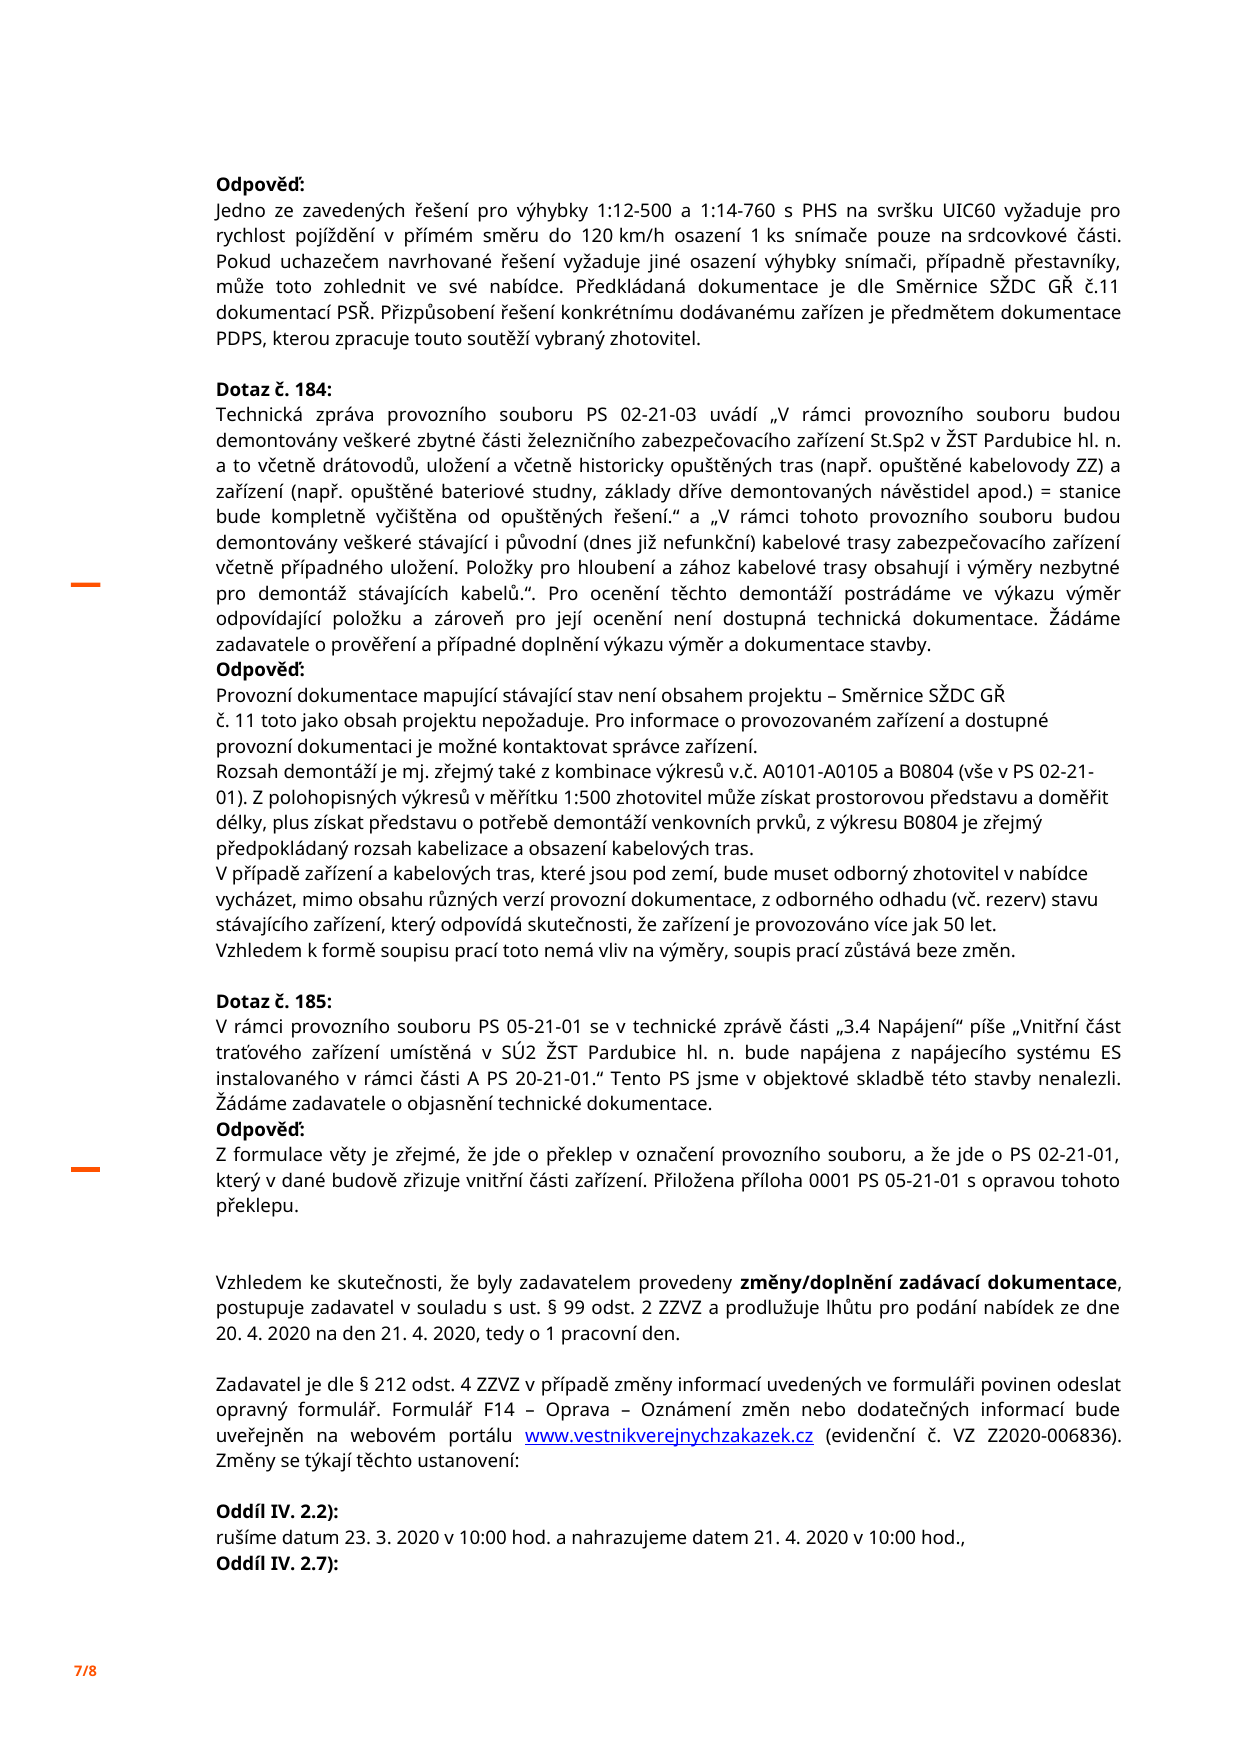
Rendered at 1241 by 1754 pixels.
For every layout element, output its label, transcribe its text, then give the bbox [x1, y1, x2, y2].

text V případě zařízení a kabelových tras, které jsou pod zemí, bude muset odborný zhotovitel v nabídce vycházet, mimo obsahu různých verzí provozní dokumentace, z odborného odhadu (vč. rezerv) stavu stávajícího zařízení, který odpovídá skutečnosti, že zařízení je provozováno více jak 50 let. [216, 861, 1122, 937]
text rušíme datum 23. 3. 2020 v 10:00 hod. a nahrazujeme datem 21. 4. 2020 v 10:00 hod., [216, 1524, 1122, 1550]
text Rozsah demontáží je mj. zřejmý také z kombinace výkresů v.č. A0101-A0105 a B0804 (vše v PS 02-21-01). Z polohopisných výkresů v měřítku 1:500 zhotovitel může získat prostorovou představu a doměřit délky, plus získat představu o potřebě demontáží venkovních prvků, z výkresu B0804 je zřejmý předpokládaný rozsah kabelizace a obsazení kabelových tras. [216, 759, 1122, 861]
text Oddíl IV. 2.7): [216, 1550, 1122, 1575]
text Vzhledem k formě soupisu prací toto nemá vliv na výměry, soupis prací zůstává beze změn. [216, 937, 1122, 963]
text Dotaz č. 185: [216, 988, 1122, 1014]
text Odpověď: [216, 1116, 1122, 1141]
text Odpověď: [216, 121, 1122, 197]
text Odpověď: [216, 657, 1122, 682]
text V rámci provozního souboru PS 05-21-01 se v technické zprávě části „3.4 Napájení“ píše „Vnitřní část traťového zařízení umístěná v SÚ2 ŽST Pardubice hl. n. bude napájena z napájecího systému ES instalovaného v rámci části A PS 20-21-01.“ Tento PS jsme v objektové skladbě této stavby nenalezli. Žádáme zadavatele o objasnění technické dokumentace. [216, 1014, 1122, 1116]
text Oddíl IV. 2.2): [216, 1499, 1122, 1524]
text Z formulace věty je zřejmé, že jde o překlep v označení provozního souboru, a že jde o PS 02-21-01, který v dané budově zřizuje vnitřní části zařízení. Přiložena příloha 0001 PS 05-21-01 s opravou tohoto překlepu. [216, 1141, 1122, 1218]
text Dotaz č. 184: [216, 376, 1122, 401]
text Provozní dokumentace mapující stávající stav není obsahem projektu – Směrnice SŽDC GŘ č. 11 toto jako obsah projektu nepožaduje. Pro informace o provozovaném zařízení a dostupné provozní dokumentaci je možné kontaktovat správce zařízení. [216, 682, 1122, 759]
text Technická zpráva provozního souboru PS 02-21-03 uvádí „V rámci provozního souboru budou demontovány veškeré zbytné části železničního zabezpečovacího zařízení St.Sp2 v ŽST Pardubice hl. n. a to včetně drátovodů, uložení a včetně historicky opuštěných tras (např. opuštěné kabelovody ZZ) a zařízení (např. opuštěné bateriové studny, základy dříve demontovaných návěstidel apod.) = stanice bude kompletně vyčištěna od opuštěných řešení.“ a „V rámci tohoto provozního souboru budou demontovány veškeré stávající i původní (dnes již nefunkční) kabelové trasy zabezpečovacího zařízení včetně případného uložení. Položky pro hloubení a zához kabelové trasy obsahují i výměry nezbytné pro demontáž stávajících kabelů.“. Pro ocenění těchto demontáží postrádáme ve výkazu výměr odpovídající položku a zároveň pro její ocenění není dostupná technická dokumentace. Žádáme zadavatele o prověření a případné doplnění výkazu výměr a dokumentace stavby. [216, 401, 1122, 657]
text Zadavatel je dle § 212 odst. 4 ZZVZ v případě změny informací uvedených ve formuláři povinen odeslat opravný formulář. Formulář F14 – Oprava – Oznámení změn nebo dodatečných informací bude uveřejněn na webovém portálu www.vestnikverejnychzakazek.cz (evidenční č. VZ Z2020-006836). Změny se týkají těchto ustanovení: [216, 1371, 1122, 1473]
text Vzhledem ke skutečnosti, že byly zadavatelem provedeny změny/doplnění zadávací dokumentace, postupuje zadavatel v souladu s ust. § 99 odst. 2 ZZVZ a prodlužuje lhůtu pro podání nabídek ze dne 20. 4. 2020 na den 21. 4. 2020, tedy o 1 pracovní den. [216, 1269, 1122, 1346]
text Jedno ze zavedených řešení pro výhybky 1:12-500 a 1:14-760 s PHS na svršku UIC60 vyžaduje pro rychlost pojíždění v přímém směru do 120 km/h osazení 1 ks snímače pouze na srdcovkové části. Pokud uchazečem navrhované řešení vyžaduje jiné osazení výhybky snímači, případně přestavníky, může toto zohlednit ve své nabídce. Předkládaná dokumentace je dle Směrnice SŽDC GŘ č.11 dokumentací PSŘ. Přizpůsobení řešení konkrétnímu dodávanému zařízen je předmětem dokumentace PDPS, kterou zpracuje touto soutěží vybraný zhotovitel. [216, 197, 1122, 350]
